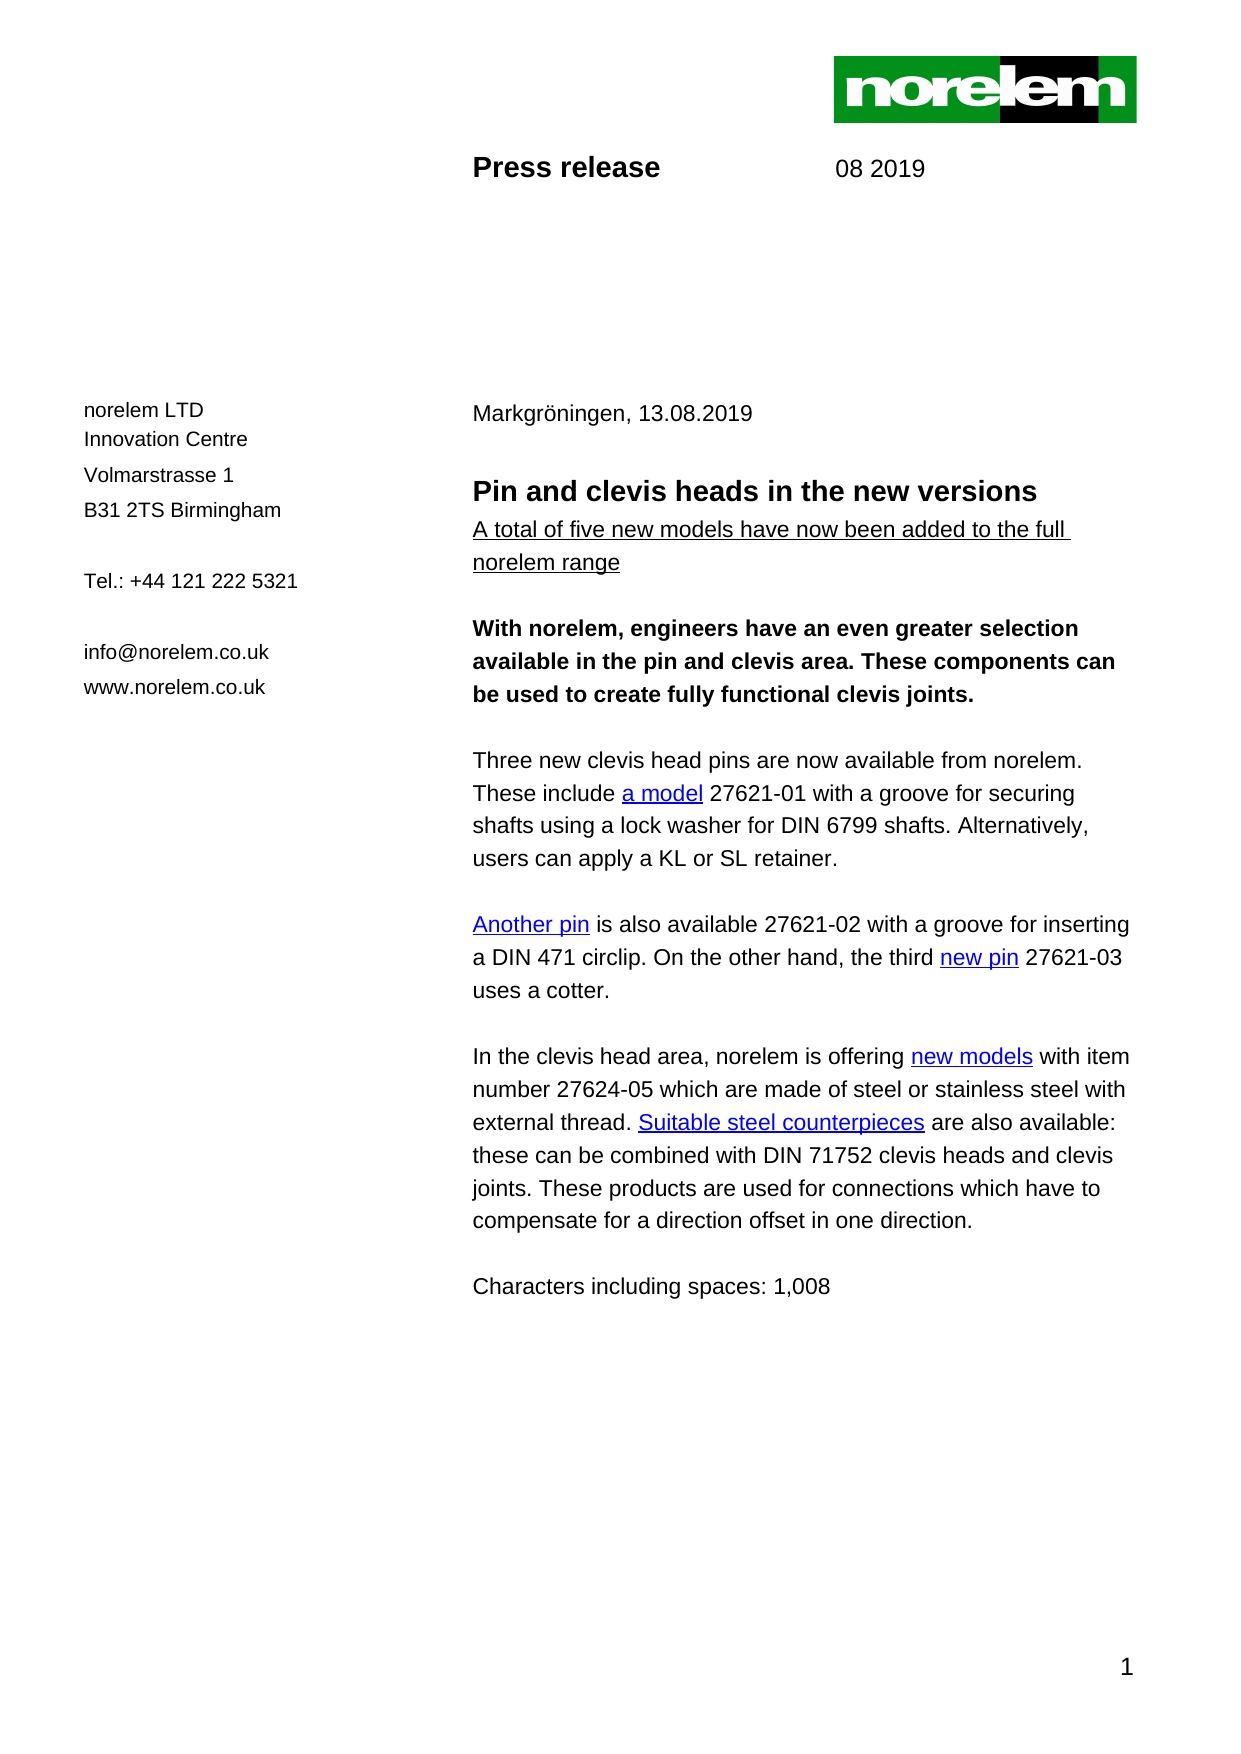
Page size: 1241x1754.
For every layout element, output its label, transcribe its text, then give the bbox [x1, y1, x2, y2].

text Another pin is also available 27621-02 with a groove for inserting a DIN 471 circlip. On the other hand, the third new pin 27621-03 uses a cotter. [472, 911, 1134, 1003]
text Three new clevis head pins are now available from norelem. These include a model 27621-01 with a groove for securing shafts using a lock washer for DIN 6799 shafts. Alternatively, users can apply a KL or SL retainer. [472, 747, 1134, 872]
text With norelem, engineers have an even greater selection available in the pin and clevis area. These components can be used to create fully functional clevis joints. [472, 615, 1134, 707]
text Characters including spaces: 1,008 [472, 1273, 1134, 1300]
picture [833, 56, 1137, 123]
text Markgröningen, 13.08.2019 [472, 399, 1134, 426]
text A total of five new models have now been added to the full norelem range [472, 516, 1134, 576]
text In the clevis head area, norelem is offering new models with item number 27624-05 which are made of steel or stainless steel with external thread. Suitable steel counterpieces are also available: these can be combined with DIN 71752 clevis heads and clevis joints. These products are used for connections which have to compensate for a direction offset in one direction. [472, 1043, 1134, 1234]
text Pin and clevis heads in the new versions [472, 432, 1134, 508]
